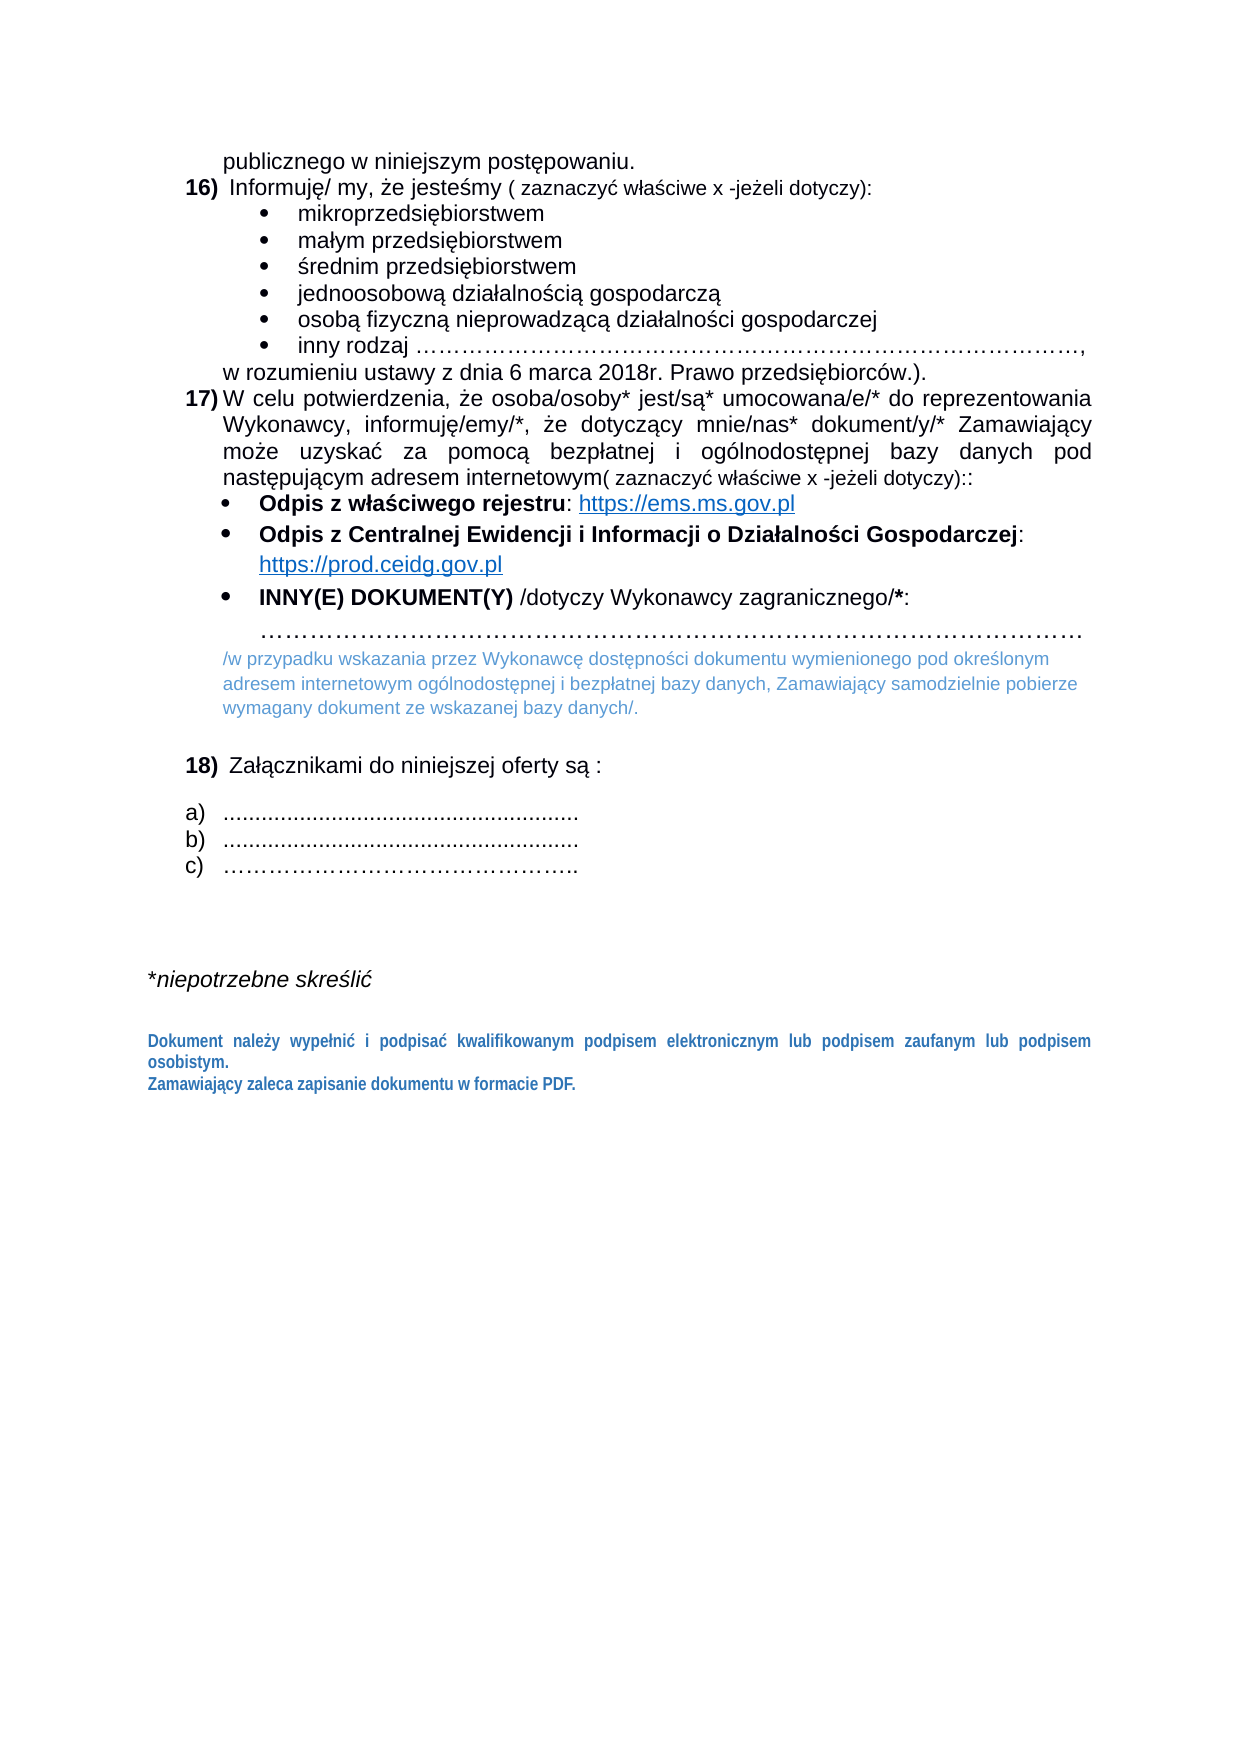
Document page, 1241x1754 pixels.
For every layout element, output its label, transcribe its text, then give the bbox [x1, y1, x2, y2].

list mikroprzedsiębiorstwem [260, 200, 1093, 227]
list W celu potwierdzenia, że osoba/osoby* jest/są* umocowana/e/* do reprezentowania Wykonawcy, informuję/emy/*, że dotyczący mnie/nas* dokument/y/* Zamawiający może uzyskać za pomocą bezpłatnej i ogólnodostępnej bazy danych pod następującym adresem internetowym( zaznaczyć właściwe x -jeżeli dotyczy):: [185, 385, 1093, 490]
list Odpis z Centralnej Ewidencji i Informacji o Działalności Gospodarczej: https://prod.ceidg.gov.pl [221, 521, 1093, 578]
list ……………………………………….. [185, 852, 1093, 878]
list Załącznikami do niniejszej oferty są : [185, 752, 1093, 778]
list ........................................................ [185, 826, 1093, 852]
text Zamawiający zaleca zapisanie dokumentu w formacie PDF. [148, 1073, 1093, 1094]
list ........................................................ [185, 799, 1093, 826]
list w rozumieniu ustawy z dnia 6 marca 2018r. Prawo przedsiębiorców.). [223, 358, 1093, 385]
list INNY(E) DOKUMENT(Y) /dotyczy Wykonawcy zagranicznego/*: ……………………………………………………………………………………… [221, 581, 1093, 643]
list małym przedsiębiorstwem [260, 227, 1093, 253]
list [185, 148, 1093, 174]
list /w przypadku wskazania przez Wykonawcę dostępności dokumentu wymienionego pod określonym adresem internetowym ogólnodostępnej i bezpłatnej bazy danych, Zamawiający samodzielnie pobierze wymagany dokument ze wskazanej bazy danych/. [223, 648, 1093, 719]
list jednoosobową działalnością gospodarczą [260, 279, 1093, 306]
text *niepotrzebne skreślić [148, 966, 1093, 992]
text Dokument należy wypełnić i podpisać kwalifikowanym podpisem elektronicznym lub podpisem zaufanym lub podpisem osobistym. [148, 1030, 1093, 1073]
list Odpis z właściwego rejestru: https://ems.ms.gov.pl [221, 490, 1093, 517]
list osobą fizyczną nieprowadzącą działalności gospodarczej [260, 306, 1093, 332]
list średnim przedsiębiorstwem [260, 253, 1093, 279]
list inny rodzaj ……………………………………………………………………………, [260, 332, 1093, 358]
list Informuję/ my, że jesteśmy ( zaznaczyć właściwe x -jeżeli dotyczy): [185, 174, 1093, 200]
